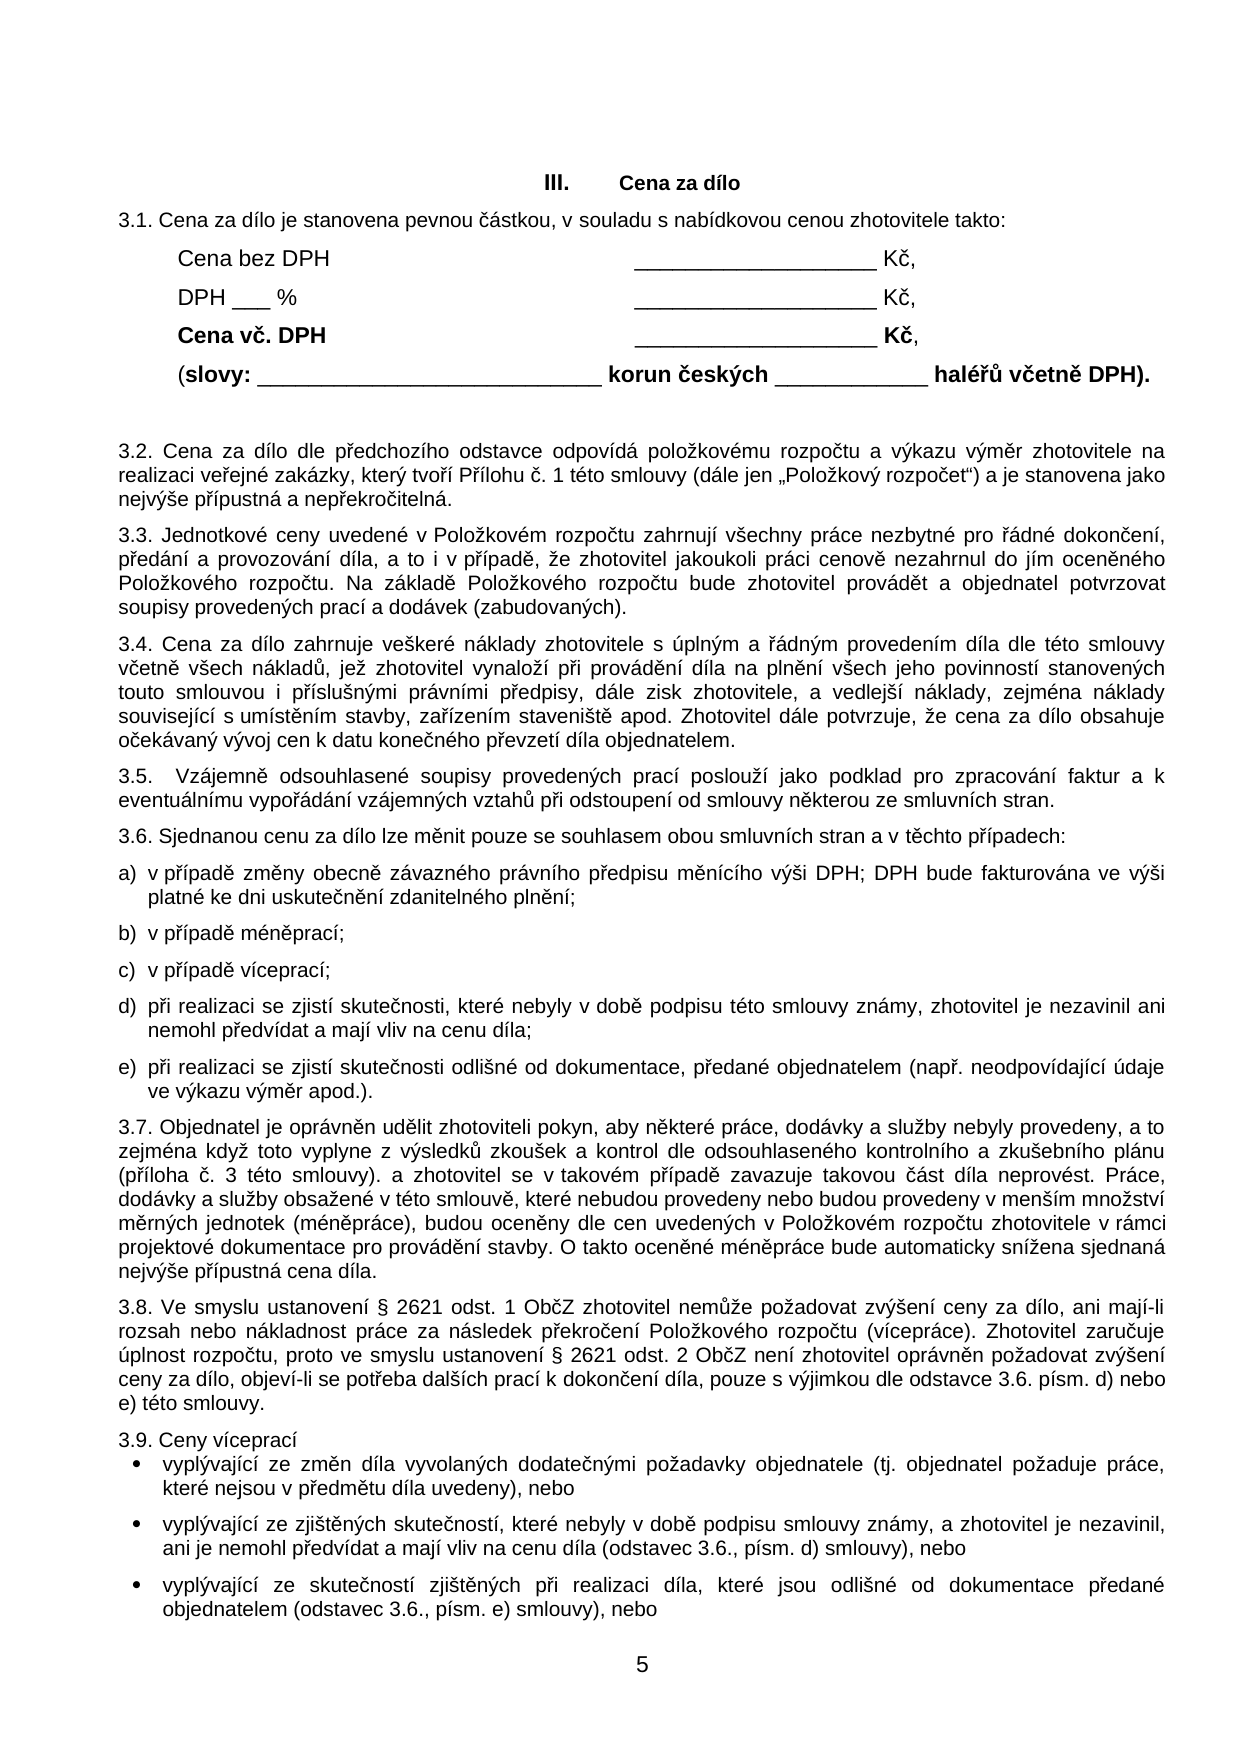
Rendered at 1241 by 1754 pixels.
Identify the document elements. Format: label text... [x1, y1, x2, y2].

list 3.9. Ceny víceprací [118, 1427, 1166, 1451]
text 3.5. Vzájemně odsouhlasené soupisy provedených prací poslouží jako podklad pro zpracování faktur a k eventuálnímu vypořádání vzájemných vztahů při odstoupení od smlouvy některou ze smluvních stran. [118, 764, 1166, 812]
text 3.2. Cena za dílo dle předchozího odstavce odpovídá položkovému rozpočtu a výkazu výměr zhotovitele na realizaci veřejné zakázky, který tvoří Přílohu č. 1 této smlouvy (dále jen „Položkový rozpočet“) a je stanovena jako nejvýše přípustná a nepřekročitelná. [118, 439, 1166, 511]
text DPH ___ % ___________________ Kč, [103, 283, 1166, 310]
text 3.3. Jednotkové ceny uvedené v Položkovém rozpočtu zahrnují všechny práce nezbytné pro řádné dokončení, předání a provozování díla, a to i v případě, že zhotovitel jakoukoli práci cenově nezahrnul do jím oceněného Položkového rozpočtu. Na základě Položkového rozpočtu bude zhotovitel provádět a objednatel potvrzovat soupisy provedených prací a dodávek (zabudovaných). [118, 523, 1166, 619]
text 3.7. Objednatel je oprávněn udělit zhotoviteli pokyn, aby některé práce, dodávky a služby nebyly provedeny, a to zejména když toto vyplyne z výsledků zkoušek a kontrol dle odsouhlaseného kontrolního a zkušebního plánu (příloha č. 3 této smlouvy). a zhotovitel se v takovém případě zavazuje takovou část díla neprovést. Práce, dodávky a služby obsažené v této smlouvě, které nebudou provedeny nebo budou provedeny v menším množství měrných jednotek (méněpráce), budou oceněny dle cen uvedených v Položkovém rozpočtu zhotovitele v rámci projektové dokumentace pro provádění stavby. O takto oceněné méněpráce bude automaticky snížena sjednaná nejvýše přípustná cena díla. [118, 1115, 1166, 1283]
text 3.1. Cena za dílo je stanovena pevnou částkou, v souladu s nabídkovou cenou zhotovitele takto: [118, 208, 1166, 232]
text 3.4. Cena za dílo zahrnuje veškeré náklady zhotovitele s úplným a řádným provedením díla dle této smlouvy včetně všech nákladů, jež zhotovitel vynaloží při provádění díla na plnění všech jeho povinností stanovených touto smlouvou i příslušnými právními předpisy, dále zisk zhotovitele, a vedlejší náklady, zejména náklady související s umístěním stavby, zařízením staveniště apod. Zhotovitel dále potvrzuje, že cena za dílo obsahuje očekávaný vývoj cen k datu konečného převzetí díla objednatelem. [118, 632, 1166, 751]
text Cena bez DPH ___________________ Kč, [118, 245, 1166, 271]
text b) v případě méněprací; [118, 921, 1166, 945]
text c) v případě víceprací; [118, 958, 1166, 982]
subtitle Cena za dílo [118, 169, 1166, 196]
text Cena vč. DPH ___________________ Kč, [177, 322, 1166, 349]
text 3.6. Sjednanou cenu za dílo lze měnit pouze se souhlasem obou smluvních stran a v těchto případech: [118, 824, 1166, 848]
list vyplývající ze zjištěných skutečností, které nebyly v době podpisu smlouvy známy, a zhotovitel je nezavinil, ani je nemohl předvídat a mají vliv na cenu díla (odstavec 3.6., písm. d) smlouvy), nebo [133, 1512, 1166, 1560]
list vyplývající ze změn díla vyvolaných dodatečnými požadavky objednatele (tj. objednatel požaduje práce, které nejsou v předmětu díla uvedeny), nebo [133, 1451, 1166, 1499]
text e) při realizaci se zjistí skutečnosti odlišné od dokumentace, předané objednatelem (např. neodpovídající údaje ve výkazu výměr apod.). [118, 1054, 1166, 1102]
text (slovy: ___________________________ korun českých ____________ haléřů včetně DPH). [177, 361, 1166, 388]
text a) v případě změny obecně závazného právního předpisu měnícího výši DPH; DPH bude fakturována ve výši platné ke dni uskutečnění zdanitelného plnění; [118, 861, 1166, 909]
list vyplývající ze skutečností zjištěných při realizaci díla, které jsou odlišné od dokumentace předané objednatelem (odstavec 3.6., písm. e) smlouvy), nebo [133, 1572, 1166, 1621]
text d) při realizaci se zjistí skutečnosti, které nebyly v době podpisu této smlouvy známy, zhotovitel je nezavinil ani nemohl předvídat a mají vliv na cenu díla; [118, 994, 1166, 1042]
text 3.8. Ve smyslu ustanovení § 2621 odst. 1 ObčZ zhotovitel nemůže požadovat zvýšení ceny za dílo, ani mají-li rozsah nebo nákladnost práce za následek překročení Položkového rozpočtu (vícepráce). Zhotovitel zaručuje úplnost rozpočtu, proto ve smyslu ustanovení § 2621 odst. 2 ObčZ není zhotovitel oprávněn požadovat zvýšení ceny za dílo, objeví-li se potřeba dalších prací k dokončení díla, pouze s výjimkou dle odstavce 3.6. písm. d) nebo e) této smlouvy. [118, 1295, 1166, 1415]
